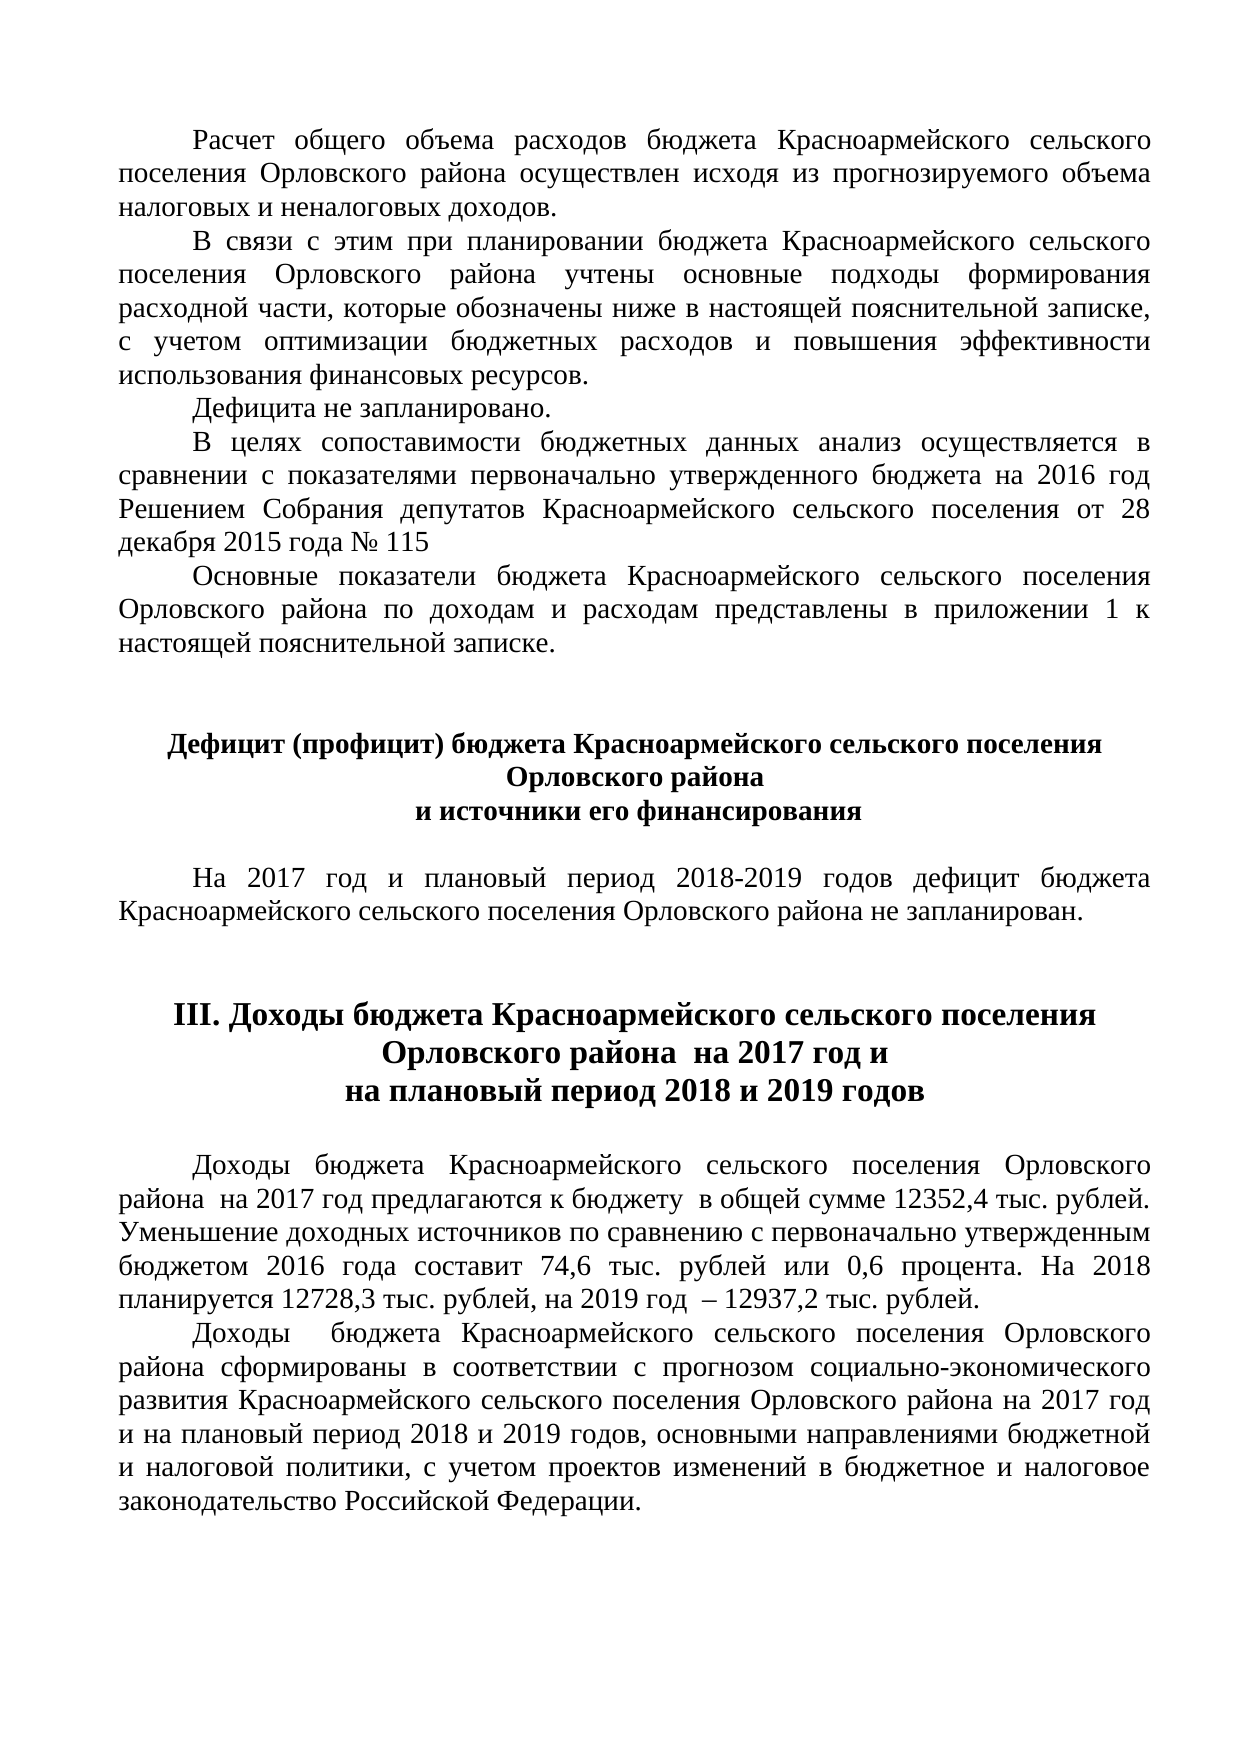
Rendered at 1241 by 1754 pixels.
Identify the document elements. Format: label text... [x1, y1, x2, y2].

text на плановый период 2018 и 2019 годов [118, 1071, 1152, 1109]
text Дефицита не запланировано. [118, 390, 1152, 424]
text Основные показатели бюджета Красноармейского сельского поселения Орловского района по доходам и расходам представлены в приложении 1 к настоящей пояснительной записке. [118, 558, 1152, 659]
text Расчет общего объема расходов бюджета Красноармейского сельского поселения Орловского района осуществлен исходя из прогнозируемого объема налоговых и неналоговых доходов. [118, 122, 1152, 223]
text На 2017 год и плановый период 2018-2019 годов дефицит бюджета Красноармейского сельского поселения Орловского района не запланирован. [118, 860, 1152, 927]
text В целях сопоставимости бюджетных данных анализ осуществляется в сравнении с показателями первоначально утвержденного бюджета на 2016 год Решением Собрания депутатов Красноармейского сельского поселения от 28 декабря 2015 года № 115 [118, 424, 1152, 558]
text Доходы бюджета Красноармейского сельского поселения Орловского района сформированы в соответствии с прогнозом социально-экономического развития Красноармейского сельского поселения Орловского района на 2017 год и на плановый период 2018 и 2019 годов, основными направлениями бюджетной и налоговой политики, с учетом проектов изменений в бюджетное и налоговое законодательство Российской Федерации. [118, 1315, 1152, 1516]
text Доходы бюджета Красноармейского сельского поселения Орловского района на 2017 год предлагаются к бюджету в общей сумме 12352,4 тыс. рублей. Уменьшение доходных источников по сравнению с первоначально утвержденным бюджетом 2016 года составит 74,6 тыс. рублей или 0,6 процента. На 2018 планируется 12728,3 тыс. рублей, на 2019 год – 12937,2 тыс. рублей. [118, 1147, 1152, 1315]
text III. Доходы бюджета Красноармейского сельского поселения Орловского района на 2017 год и [118, 994, 1152, 1071]
text В связи с этим при планировании бюджета Красноармейского сельского поселения Орловского района учтены основные подходы формирования расходной части, которые обозначены ниже в настоящей пояснительной записке, с учетом оптимизации бюджетных расходов и повышения эффективности использования финансовых ресурсов. [118, 223, 1152, 390]
text и источники его финансирования [118, 793, 1152, 826]
text Дефицит (профицит) бюджета Красноармейского сельского поселения Орловского района [118, 726, 1152, 793]
